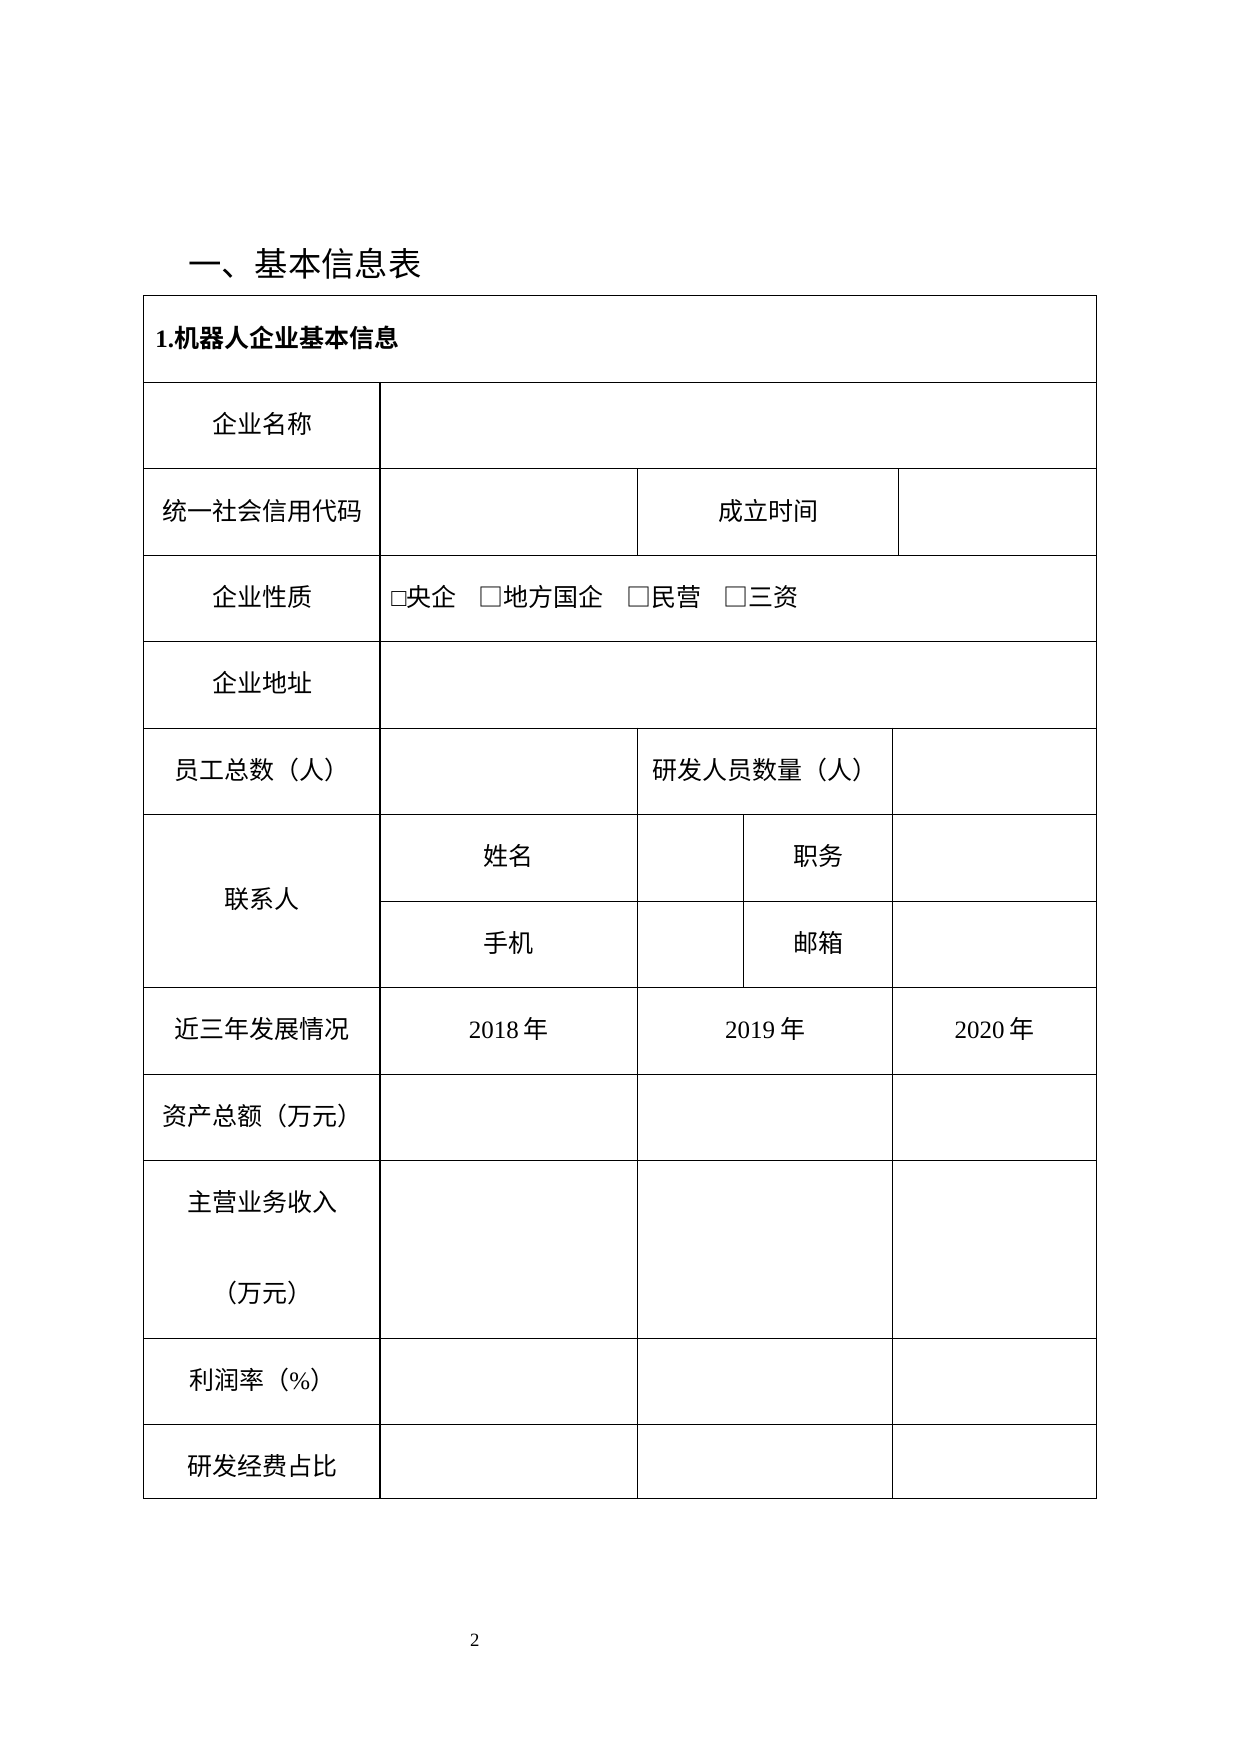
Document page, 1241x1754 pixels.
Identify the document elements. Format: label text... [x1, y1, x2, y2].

table_cell 邮箱 [744, 902, 892, 987]
table_cell 资产总额（万元） [144, 1075, 379, 1160]
table_cell [381, 1425, 637, 1498]
table_cell [899, 469, 1096, 555]
table_cell [381, 1161, 637, 1337]
table_cell [381, 729, 637, 814]
table_cell [638, 1075, 892, 1160]
table_cell [893, 729, 1096, 814]
table_cell [638, 902, 743, 987]
table_cell 统一社会信用代码 [144, 469, 379, 555]
table_cell [381, 1075, 637, 1160]
table_cell 成立时间 [638, 469, 898, 555]
table_cell [381, 642, 1096, 728]
table_cell 2018年 [381, 988, 637, 1073]
table_cell [381, 1339, 637, 1424]
table_header 1.机器人企业基本信息 [144, 296, 1096, 382]
table_cell 近三年发展情况 [144, 988, 379, 1073]
table_cell [638, 1339, 892, 1424]
table_cell 2020年 [893, 988, 1096, 1073]
table_cell 企业地址 [144, 642, 379, 728]
table_cell 企业名称 [144, 383, 379, 468]
table_cell [893, 1339, 1096, 1424]
table_cell 职务 [744, 815, 892, 901]
table_cell □央企 □地方国企 □民营 □三资 [381, 556, 1096, 641]
table_cell 姓名 [381, 815, 637, 901]
table_cell 手机 [381, 902, 637, 987]
table_cell [893, 1161, 1096, 1337]
table_cell 联系人 [144, 815, 379, 987]
table_cell 利润率（%） [144, 1339, 379, 1424]
table_cell [893, 815, 1096, 901]
table_cell 研发经费占比（%） [144, 1425, 379, 1498]
table_cell [893, 1425, 1096, 1498]
table_cell 主营业务收入 （万元） [144, 1161, 379, 1337]
text 一、基本信息表 [188, 229, 1052, 295]
table_cell [893, 902, 1096, 987]
table_cell 企业性质 [144, 556, 379, 641]
table_cell [381, 383, 1096, 468]
table_cell [638, 815, 743, 901]
table_cell 研发人员数量（人） [638, 729, 892, 814]
table_cell [381, 469, 637, 555]
table_cell [893, 1075, 1096, 1160]
table_cell 员工总数（人） [144, 729, 379, 814]
table_cell [638, 1161, 892, 1337]
table_cell 2019年 [638, 988, 892, 1073]
table_cell [638, 1425, 892, 1498]
